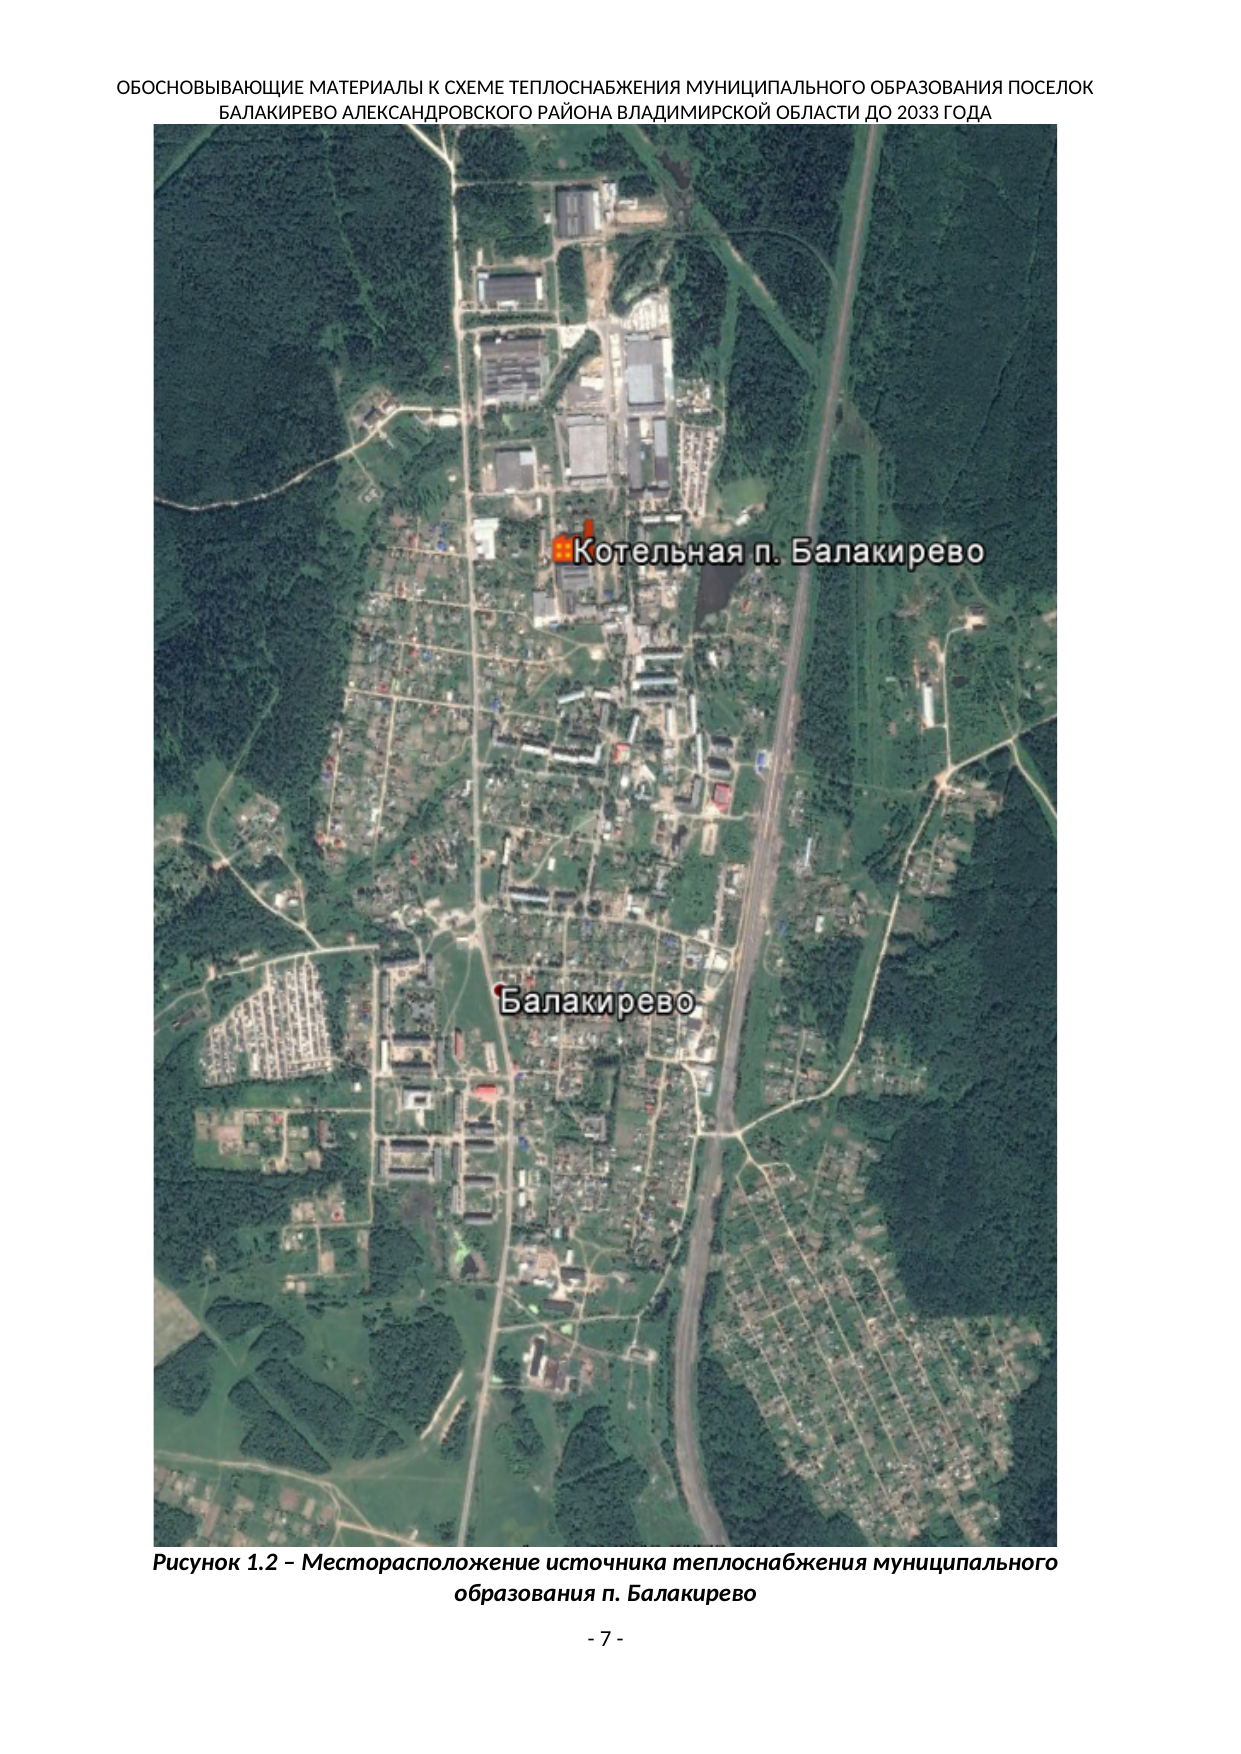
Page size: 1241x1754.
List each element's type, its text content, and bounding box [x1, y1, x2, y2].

text Рисунок 1.2 – Месторасположение источника теплоснабжения муниципального образования п. Балакирево [89, 1546, 1122, 1607]
picture [153, 124, 1058, 1547]
